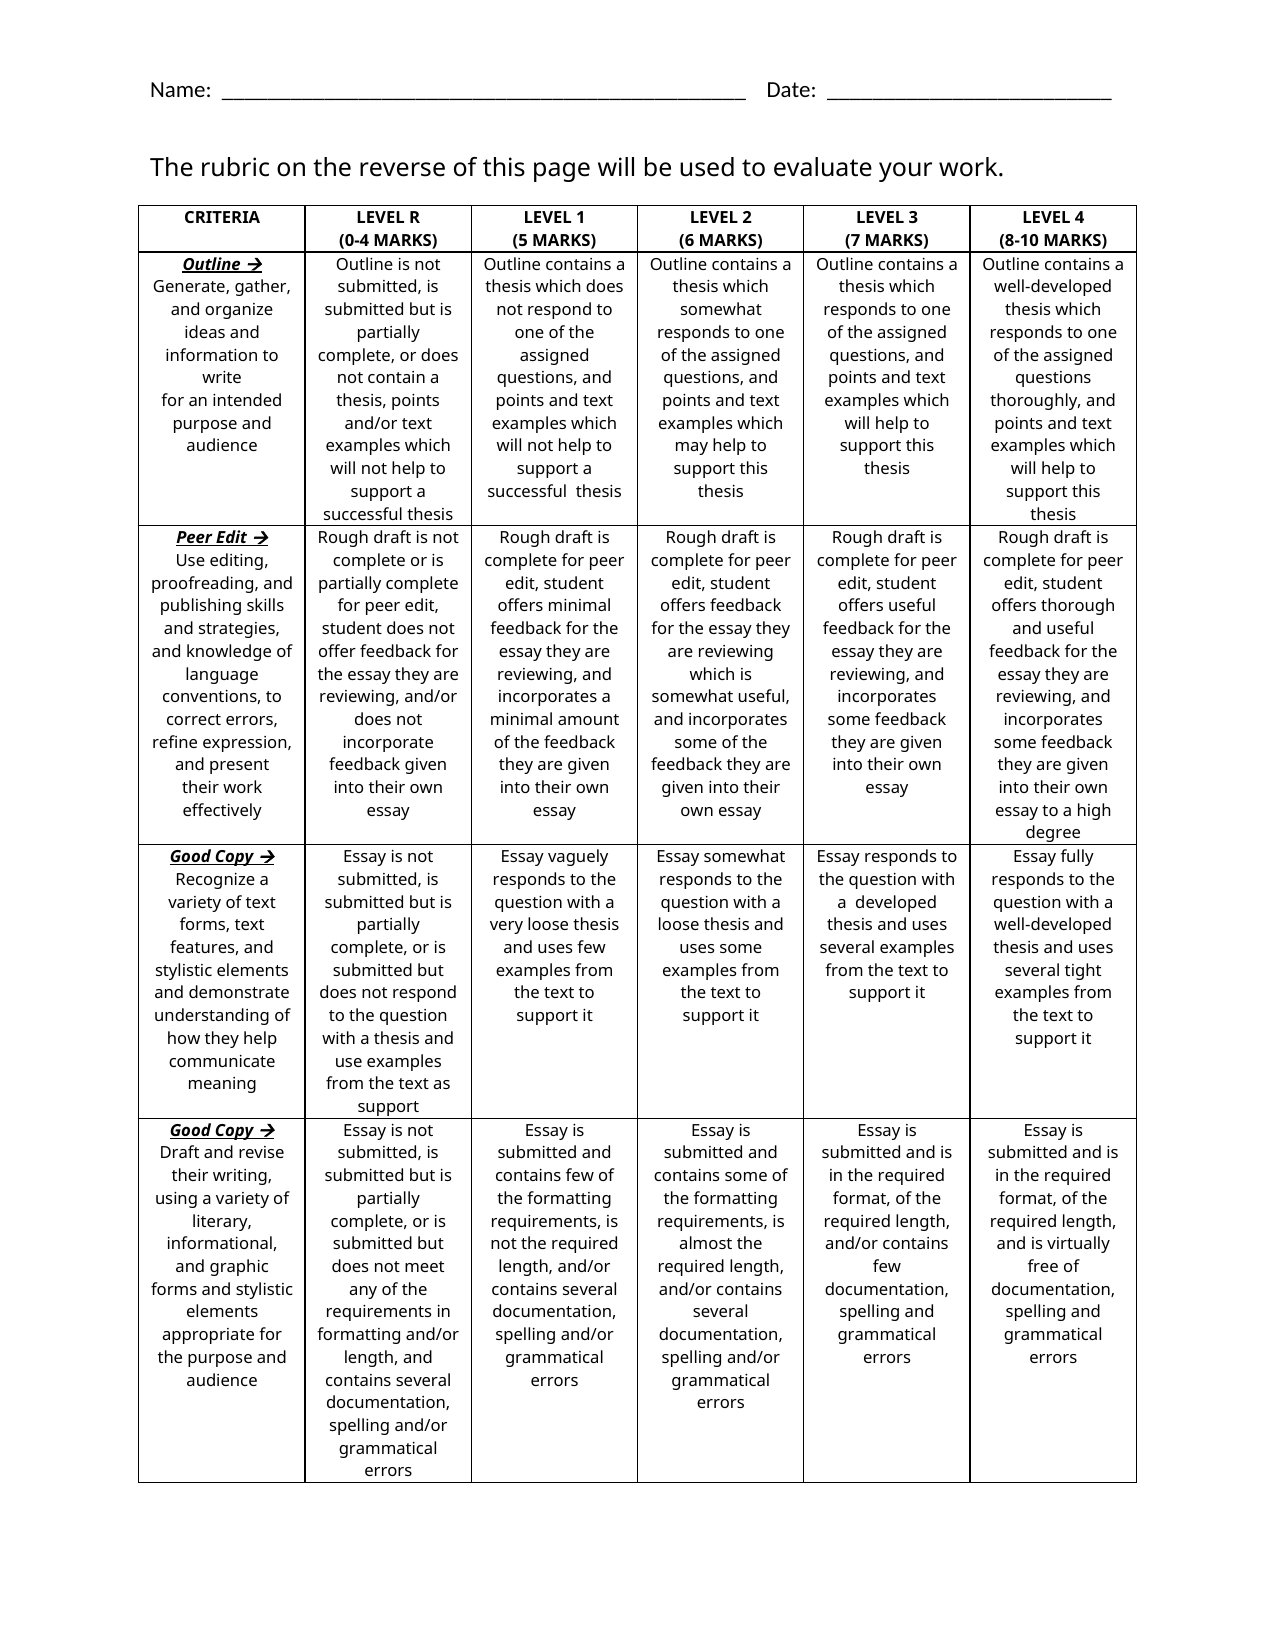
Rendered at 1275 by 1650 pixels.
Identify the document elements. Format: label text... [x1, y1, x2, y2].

table_cell Essay somewhat responds to the question with a loose thesis and uses some examples from the text to support it [638, 845, 803, 1117]
table_header LEVEL R (0-4 MARKS) [306, 206, 471, 251]
table_cell Outline contains a thesis which responds to one of the assigned questions, and points and text examples which will help to support this thesis [804, 253, 969, 525]
table_header LEVEL 3 (7 MARKS) [804, 206, 969, 251]
table_cell Essay vaguely responds to the question with a very loose thesis and uses few examples from the text to support it [472, 845, 637, 1117]
table_cell Essay is submitted and contains few of the formatting requirements, is not the required length, and/or contains several documentation, spelling and/or grammatical errors [472, 1119, 637, 1482]
table_cell Essay is not submitted, is submitted but is partially complete, or is submitted but does not meet any of the requirements in formatting and/or length, and contains several documentation, spelling and/or grammatical errors [306, 1119, 471, 1482]
table_cell Essay responds to the question with a developed thesis and uses several examples from the text to support it [804, 845, 969, 1117]
table_cell Rough draft is complete for peer edit, student offers minimal feedback for the essay they are reviewing, and incorporates a minimal amount of the feedback they are given into their own essay [472, 526, 637, 844]
table_cell Essay is not submitted, is submitted but is partially complete, or is submitted but does not respond to the question with a thesis and use examples from the text as support [306, 845, 471, 1117]
table_cell Rough draft is complete for peer edit, student offers useful feedback for the essay they are reviewing, and incorporates some feedback they are given into their own essay [804, 526, 969, 844]
table_header LEVEL 2 (6 MARKS) [638, 206, 803, 251]
table_header CRITERIA [139, 206, 304, 251]
table_cell Outline Generate, gather, and organize ideas and information to write for an intended purpose and audience [139, 253, 304, 525]
table_cell Good Copy Recognize a variety of text forms, text features, and stylistic elements and demonstrate understanding of how they help communicate meaning [139, 845, 304, 1117]
table_cell Essay is submitted and contains some of the formatting requirements, is almost the required length, and/or contains several documentation, spelling and/or grammatical errors [638, 1119, 803, 1482]
table_cell Outline is not submitted, is submitted but is partially complete, or does not contain a thesis, points and/or text examples which will not help to support a successful thesis [306, 253, 471, 525]
table_cell Essay is submitted and is in the required format, of the required length, and is virtually free of documentation, spelling and grammatical errors [971, 1119, 1136, 1482]
table_cell Outline contains a thesis which does not respond to one of the assigned questions, and points and text examples which will not help to support a successful thesis [472, 253, 637, 525]
table_cell Essay fully responds to the question with a well-developed thesis and uses several tight examples from the text to support it [971, 845, 1136, 1117]
table_cell Outline contains a thesis which somewhat responds to one of the assigned questions, and points and text examples which may help to support this thesis [638, 253, 803, 525]
table_header LEVEL 1 (5 MARKS) [472, 206, 637, 251]
table_cell Essay is submitted and is in the required format, of the required length, and/or contains few documentation, spelling and grammatical errors [804, 1119, 969, 1482]
text The rubric on the reverse of this page will be used to evaluate your work. [150, 150, 1125, 184]
table_cell Peer Edit Use editing, proofreading, and publishing skills and strategies, and knowledge of language conventions, to correct errors, refine expression, and present their work effectively [139, 526, 304, 844]
table_cell Rough draft is complete for peer edit, student offers feedback for the essay they are reviewing which is somewhat useful, and incorporates some of the feedback they are given into their own essay [638, 526, 803, 844]
table_cell Outline contains a well-developed thesis which responds to one of the assigned questions thoroughly, and points and text examples which will help to support this thesis [971, 253, 1136, 525]
table_cell Rough draft is complete for peer edit, student offers thorough and useful feedback for the essay they are reviewing, and incorporates some feedback they are given into their own essay to a high degree [971, 526, 1136, 844]
table_header LEVEL 4 (8-10 MARKS) [971, 206, 1136, 251]
table_cell Rough draft is not complete or is partially complete for peer edit, student does not offer feedback for the essay they are reviewing, and/or does not incorporate feedback given into their own essay [306, 526, 471, 844]
table_cell Good Copy Draft and revise their writing, using a variety of literary, informational, and graphic forms and stylistic elements appropriate for the purpose and audience [139, 1119, 304, 1482]
